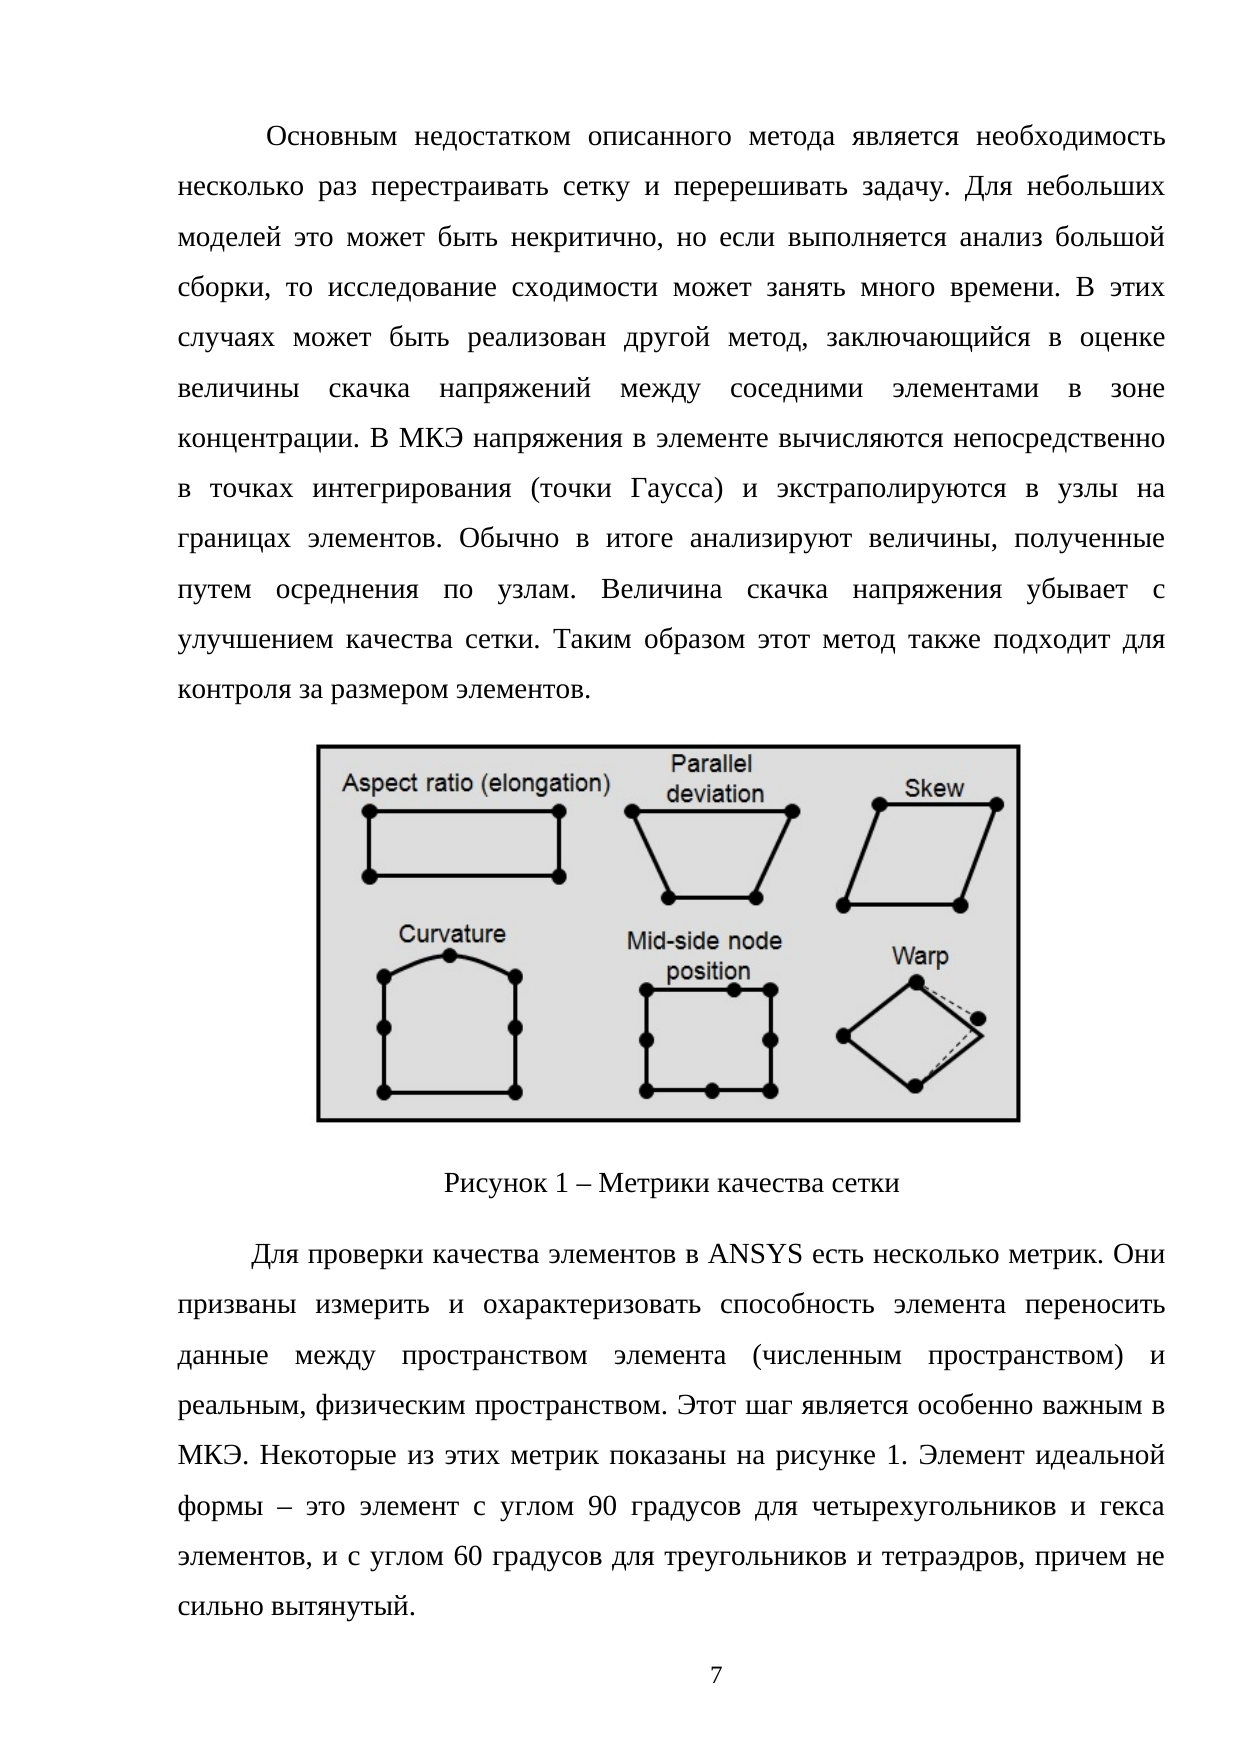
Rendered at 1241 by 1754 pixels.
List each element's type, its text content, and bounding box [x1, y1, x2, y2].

picture [255, 742, 1089, 1128]
text Рисунок 1 – Метрики качества сетки [177, 1165, 1166, 1198]
text Для проверки качества элементов в ANSYS есть несколько метрик. Они призваны измерить и охарактеризовать способность элемента переносить данные между пространством элемента (численным пространством) и реальным, физическим пространством. Этот шаг является особенно важным в МКЭ. Некоторые из этих метрик показаны на рисунке 1. Элемент идеальной формы – это элемент с углом 90 градусов для четырехугольников и гекса элементов, и с углом 60 градусов для треугольников и тетраэдров, причем не сильно вытянутый. [177, 1236, 1166, 1622]
text Основным недостатком описанного метода является необходимость несколько раз перестраивать сетку и перерешивать задачу. Для небольших моделей это может быть некритично, но если выполняется анализ большой сборки, то исследование сходимости может занять много времени. В этих случаях может быть реализован другой метод, заключающийся в оценке величины скачка напряжений между соседними элементами в зоне концентрации. В МКЭ напряжения в элементе вычисляются непосредственно в точках интегрирования (точки Гаусса) и экстраполируются в узлы на границах элементов. Обычно в итоге анализируют величины, полученные путем осреднения по узлам. Величина скачка напряжения убывает с улучшением качества сетки. Таким образом этот метод также подходит для контроля за размером элементов. [177, 118, 1166, 705]
